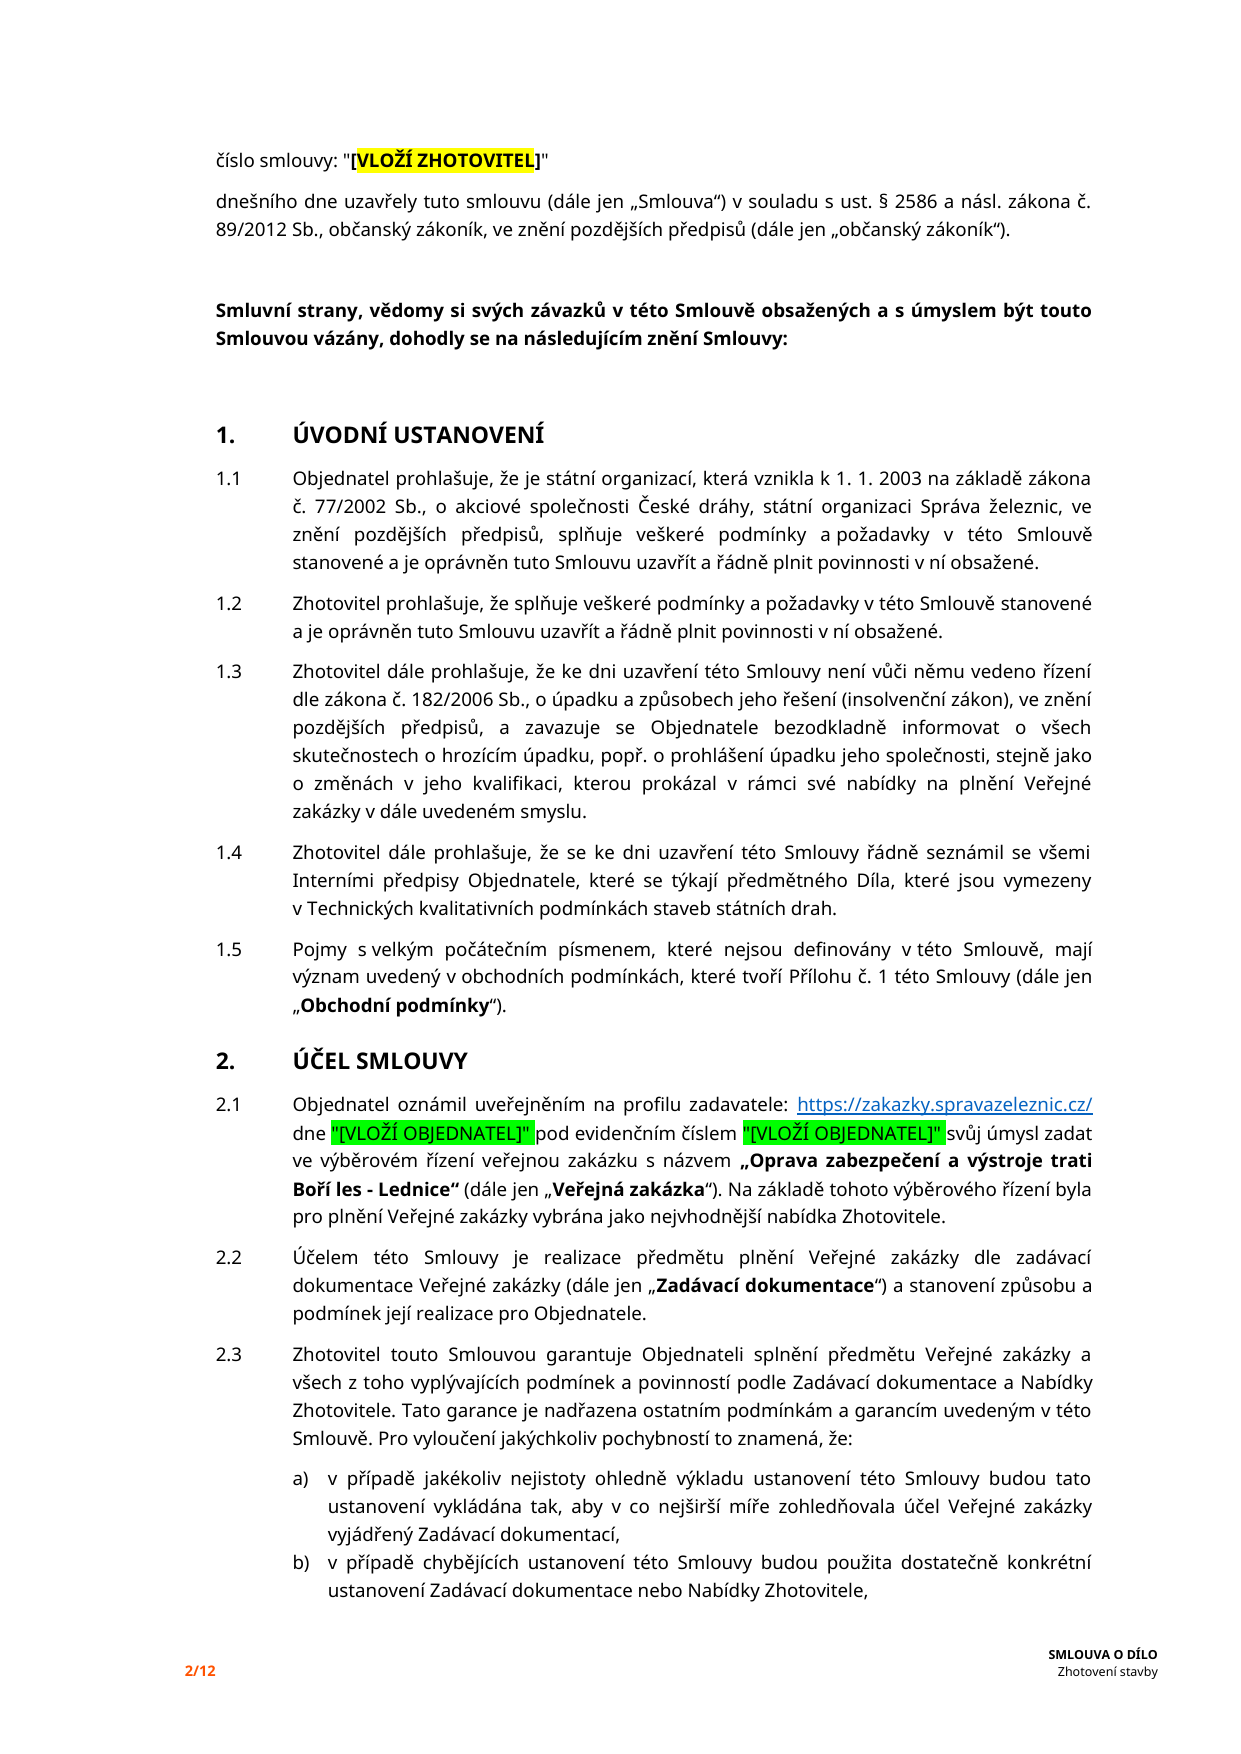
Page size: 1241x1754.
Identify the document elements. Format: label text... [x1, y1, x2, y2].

text Účelem této Smlouvy je realizace předmětu plnění Veřejné zakázky dle zadávací dokumentace Veřejné zakázky (dále jen „Zadávací dokumentace“) a stanovení způsobu a podmínek její realizace pro Objednatele. [216, 1244, 1093, 1326]
text Zhotovitel touto Smlouvou garantuje Objednateli splnění předmětu Veřejné zakázky a všech z toho vyplývajících podmínek a povinností podle Zadávací dokumentace a Nabídky Zhotovitele. Tato garance je nadřazena ostatním podmínkám a garancím uvedeným v této Smlouvě. Pro vyloučení jakýchkoliv pochybností to znamená, že: [216, 1341, 1093, 1451]
text Pojmy s velkým počátečním písmenem, které nejsou definovány v této Smlouvě, mají význam uvedený v obchodních podmínkách, které tvoří Přílohu č. 1 této Smlouvy (dále jen „Obchodní podmínky“). [216, 936, 1093, 1017]
text v případě jakékoliv nejistoty ohledně výkladu ustanovení této Smlouvy budou tato ustanovení vykládána tak, aby v co nejširší míře zohledňovala účel Veřejné zakázky vyjádřený Zadávací dokumentací, [292, 1466, 1093, 1547]
text v případě chybějících ustanovení této Smlouvy budou použita dostatečně konkrétní ustanovení Zadávací dokumentace nebo Nabídky Zhotovitele, [292, 1549, 1093, 1603]
text číslo smlouvy: "[VLOŽÍ ZHOTOVITEL]" [216, 147, 1093, 173]
text Zhotovitel dále prohlašuje, že ke dni uzavření této Smlouvy není vůči němu vedeno řízení dle zákona č. 182/2006 Sb., o úpadku a způsobech jeho řešení (insolvenční zákon), ve znění pozdějších předpisů, a zavazuje se Objednatele bezodkladně informovat o všech skutečnostech o hrozícím úpadku, popř. o prohlášení úpadku jeho společnosti, stejně jako o změnách v jeho kvalifikaci, kterou prokázal v rámci své nabídky na plnění Veřejné zakázky v dále uvedeném smyslu. [216, 659, 1093, 824]
text dnešního dne uzavřely tuto smlouvu (dále jen „Smlouva“) v souladu s ust. § 2586 a násl. zákona č. 89/2012 Sb., občanský zákoník, ve znění pozdějších předpisů (dále jen „občanský zákoník“). [216, 188, 1093, 242]
text ÚVODNÍ USTANOVENÍ [216, 419, 1093, 450]
text Objednatel prohlašuje, že je státní organizací, která vznikla k 1. 1. 2003 na základě zákona č. 77/2002 Sb., o akciové společnosti České dráhy, státní organizaci Správa železnic, ve znění pozdějších předpisů, splňuje veškeré podmínky a požadavky v této Smlouvě stanovené a je oprávněn tuto Smlouvu uzavřít a řádně plnit povinnosti v ní obsažené. [216, 466, 1093, 575]
text Smluvní strany, vědomy si svých závazků v této Smlouvě obsažených a s úmyslem být touto Smlouvou vázány, dohodly se na následujícím znění Smlouvy: [216, 297, 1093, 351]
text Zhotovitel dále prohlašuje, že se ke dni uzavření této Smlouvy řádně seznámil se všemi Interními předpisy Objednatele, které se týkají předmětného Díla, které jsou vymezeny v Technických kvalitativních podmínkách staveb státních drah. [216, 839, 1093, 921]
text ÚČEL SMLOUVY [216, 1045, 1093, 1076]
text Objednatel oznámil uveřejněním na profilu zadavatele: https://zakazky.spravazeleznic.cz/ dne pod evidenčním číslem svůj úmysl zadat ve výběrovém řízení veřejnou zakázku s názvem „Oprava zabezpečení a výstroje trati Boří les - Lednice“ (dále jen „Veřejná zakázka“). Na základě tohoto výběrového řízení byla pro plnění Veřejné zakázky vybrána jako nejvhodnější nabídka Zhotovitele. [216, 1092, 1093, 1229]
text Zhotovitel prohlašuje, že splňuje veškeré podmínky a požadavky v této Smlouvě stanovené a je oprávněn tuto Smlouvu uzavřít a řádně plnit povinnosti v ní obsažené. [216, 590, 1093, 644]
